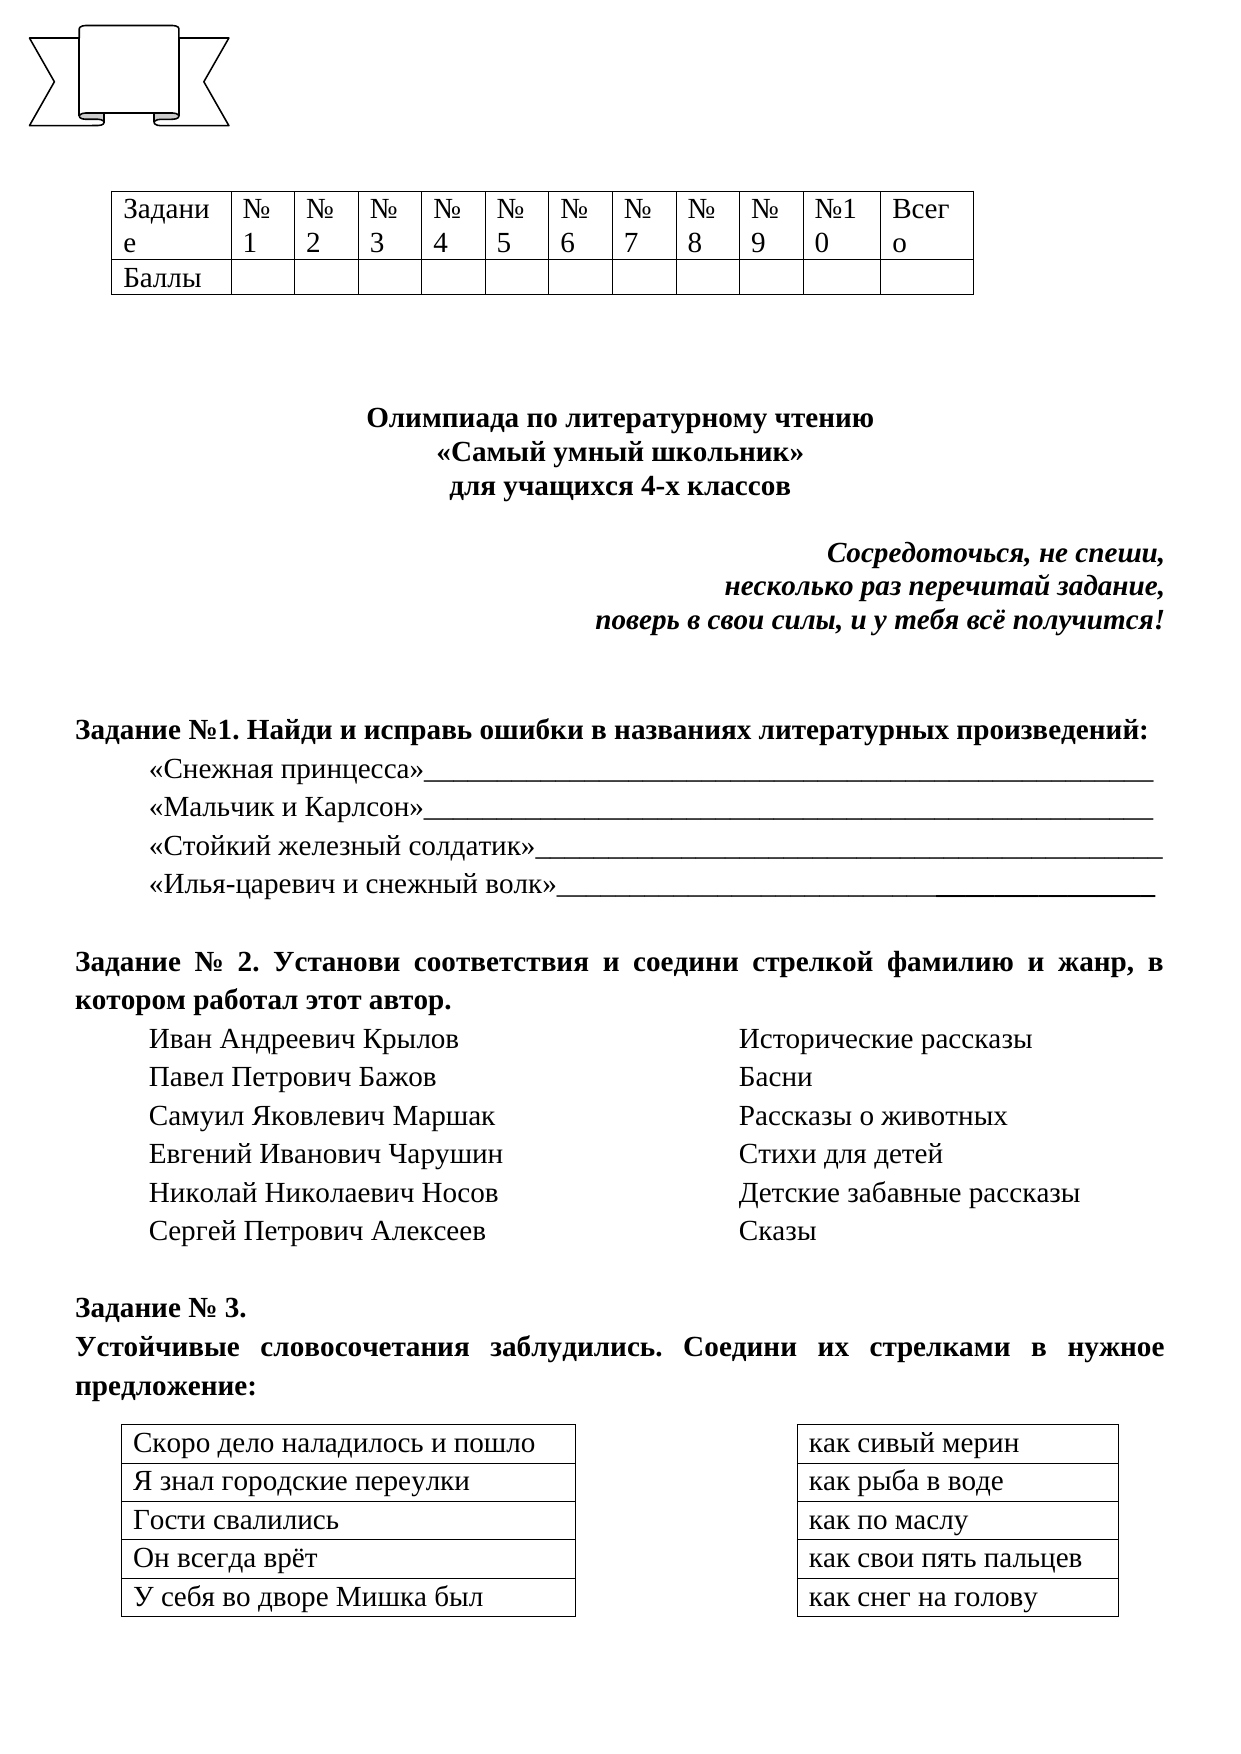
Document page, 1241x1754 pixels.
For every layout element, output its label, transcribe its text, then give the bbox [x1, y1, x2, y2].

table_cell [804, 260, 880, 294]
text «Илья-царевич и снежный волк»_________________________________________ [75, 867, 1165, 900]
table_header Скоро дело наладилось и пошло [122, 1425, 575, 1462]
text Устойчивые словосочетания заблудились. Соедини их стрелками в нужное предложение: [75, 1329, 1165, 1401]
table_cell Он всегда врёт [122, 1540, 575, 1578]
table_cell как свои пять пальцев [798, 1540, 1118, 1578]
text для учащихся 4-х классов [75, 468, 1165, 501]
table_header №9 [740, 192, 803, 259]
table_cell [295, 260, 358, 294]
text Сосредоточься, не спеши, [75, 535, 1165, 568]
table_cell [232, 260, 294, 294]
table_cell [613, 260, 676, 294]
text Евгений Иванович Чарушин Стихи для детей [75, 1136, 1165, 1170]
table_cell [677, 260, 739, 294]
table_cell как по маслу [798, 1502, 1118, 1539]
text «Снежная принцесса»__________________________________________________ [75, 751, 1165, 784]
table_cell [549, 260, 612, 294]
table_header №1 [232, 192, 294, 259]
text Задание № 2. Установи соответствия и соедини стрелкой фамилию и жанр, в котором работал этот автор. [75, 944, 1165, 1016]
text Задание № 3. [75, 1291, 1165, 1324]
table_cell У себя во дворе Мишка был [122, 1579, 575, 1616]
table_header Всего [881, 192, 973, 259]
text «Стойкий железный солдатик»___________________________________________ [75, 828, 1165, 862]
table_header №10 [804, 192, 880, 259]
table_cell [740, 260, 803, 294]
text Самуил Яковлевич Маршак Рассказы о животных [75, 1098, 1165, 1131]
text Задание №1. Найди и исправь ошибки в названиях литературных произведений: [75, 712, 1165, 746]
table_cell [881, 260, 973, 294]
text Иван Андреевич Крылов Исторические рассказы [75, 1021, 1165, 1054]
table_header Задание [112, 192, 231, 259]
table_header №6 [549, 192, 612, 259]
table_cell [486, 260, 548, 294]
text Николай Николаевич Носов Детские забавные рассказы [75, 1175, 1165, 1208]
table_cell [422, 260, 485, 294]
table_header №3 [359, 192, 421, 259]
table_header [576, 1424, 797, 1616]
text несколько раз перечитай задание, [75, 568, 1165, 602]
table_cell как рыба в воде [798, 1464, 1118, 1501]
table_cell Гости свалились [122, 1502, 575, 1539]
table_cell Баллы [112, 260, 231, 294]
table_cell Я знал городские переулки [122, 1464, 575, 1501]
text поверь в свои силы, и у тебя всё получится! [75, 602, 1165, 635]
text «Мальчик и Карлсон»__________________________________________________ [75, 789, 1165, 823]
table_header как сивый мерин [798, 1425, 1118, 1462]
table_header №7 [613, 192, 676, 259]
table_header №5 [486, 192, 548, 259]
table_header №2 [295, 192, 358, 259]
text Сергей Петрович Алексеев Сказы [75, 1213, 1165, 1247]
table_header №4 [422, 192, 485, 259]
table_cell [359, 260, 421, 294]
table_cell как снег на голову [798, 1579, 1118, 1616]
text Олимпиада по литературному чтению [75, 401, 1165, 434]
text Павел Петрович Бажов Басни [75, 1059, 1165, 1093]
table_header №8 [677, 192, 739, 259]
text «Самый умный школьник» [75, 434, 1165, 468]
